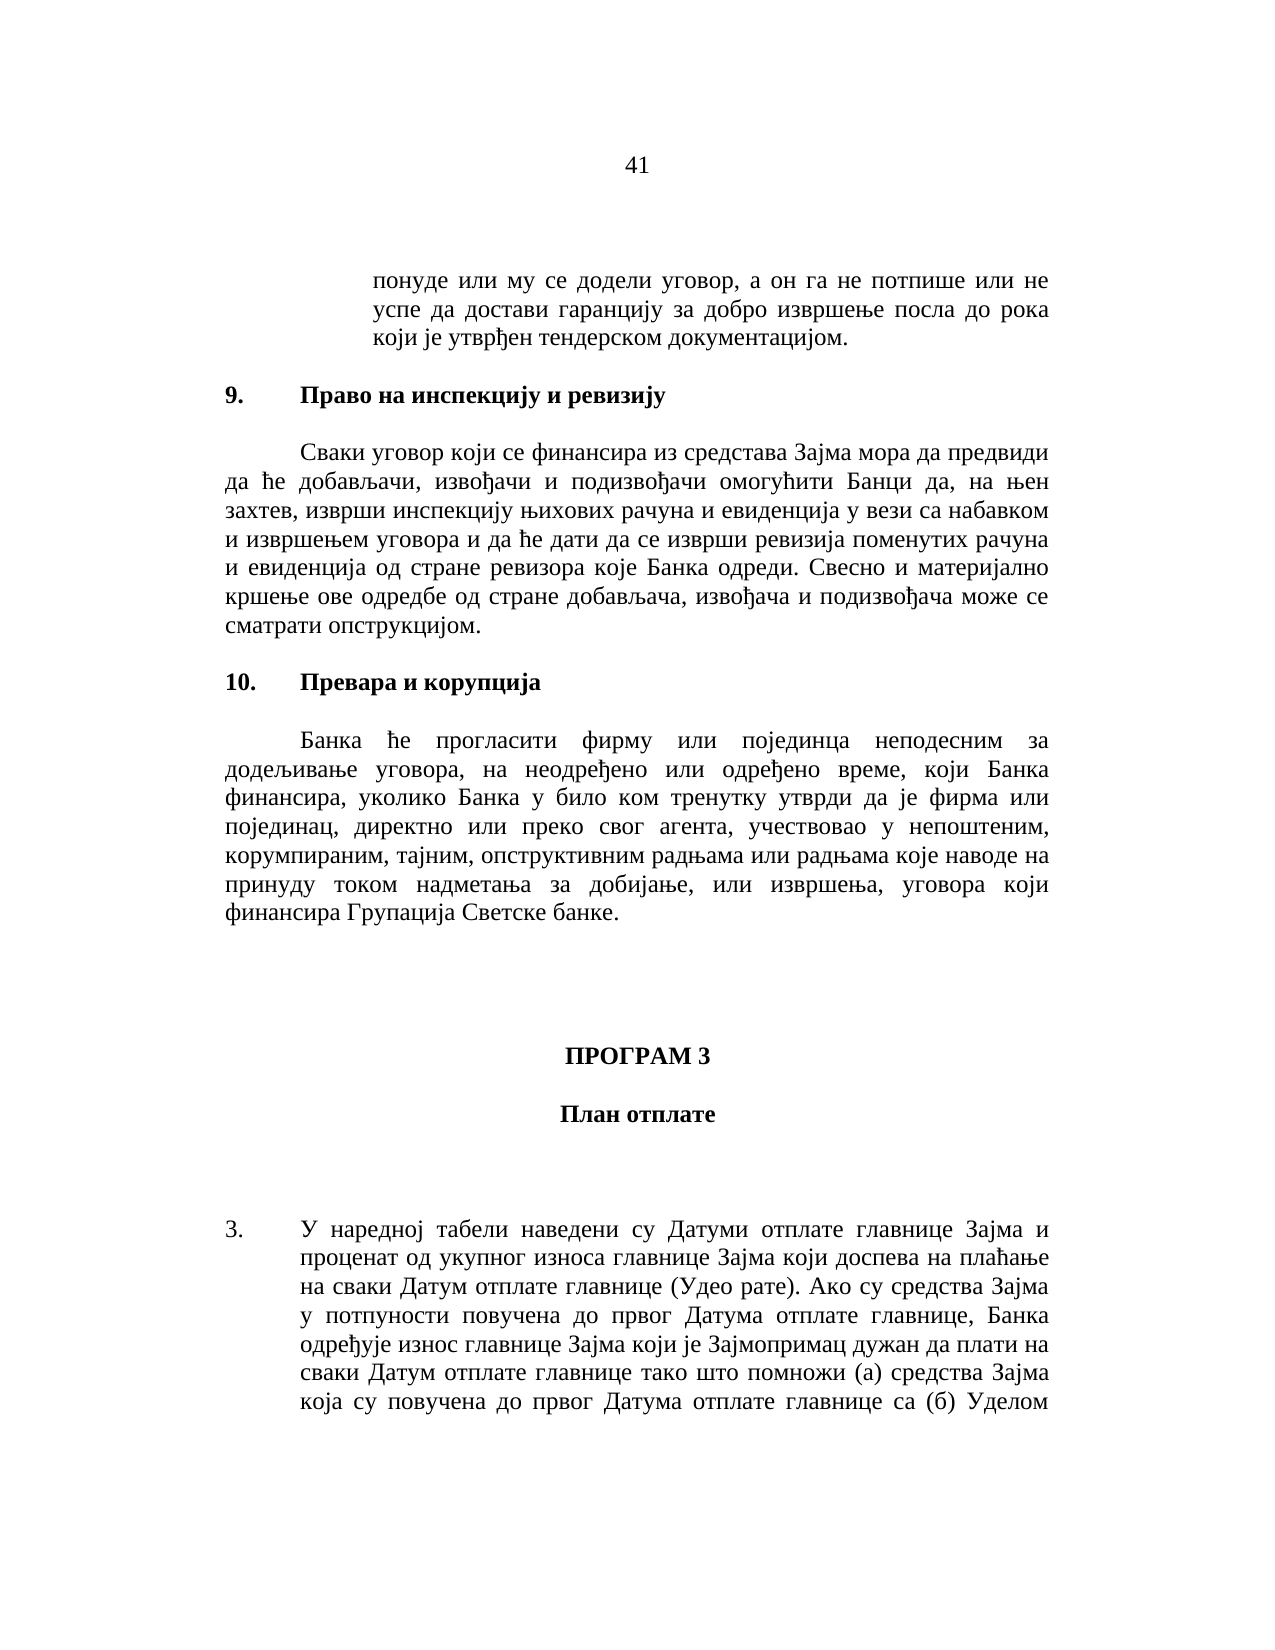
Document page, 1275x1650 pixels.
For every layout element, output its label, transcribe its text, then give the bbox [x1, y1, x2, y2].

text Сваки уговор који се финансира из средстава Зајма мора да предвиди да ће добављачи, извођачи и подизвођачи омогућити Банци да, на њен захтев, изврши инспекцију њихових рачуна и евиденција у вези са набавком и извршењем уговора и да ће дати да се изврши ревизија поменутих рачуна и евиденција од стране ревизора које Банка одреди. Свесно и материјално кршење ове одредбе од стране добављача, извођача и подизвођача може се сматрати опструкцијом. [225, 437, 1050, 639]
text ПРОГРАМ 3 [225, 1041, 1050, 1070]
text План отплате [225, 1099, 1050, 1127]
text Банка ће прогласити фирму или појединца неподесним за додељивање уговора, на неодређено или одређено време, који Банка финансира, уколико Банка у било ком тренутку утврди да је фирма или појединац, директно или преко свог агента, учествовао у непоштеним, корумпираним, тајним, опструктивним радњама или радњама које наводе на принуду током надметања за добијање, или извршења, уговора који финансира Групација Светске банке. [225, 725, 1050, 926]
text 10. Превара и корупција [225, 667, 1050, 696]
text 9. Право на инспекцију и ревизију [225, 380, 1050, 409]
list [225, 1214, 1050, 1415]
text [314, 265, 1050, 351]
